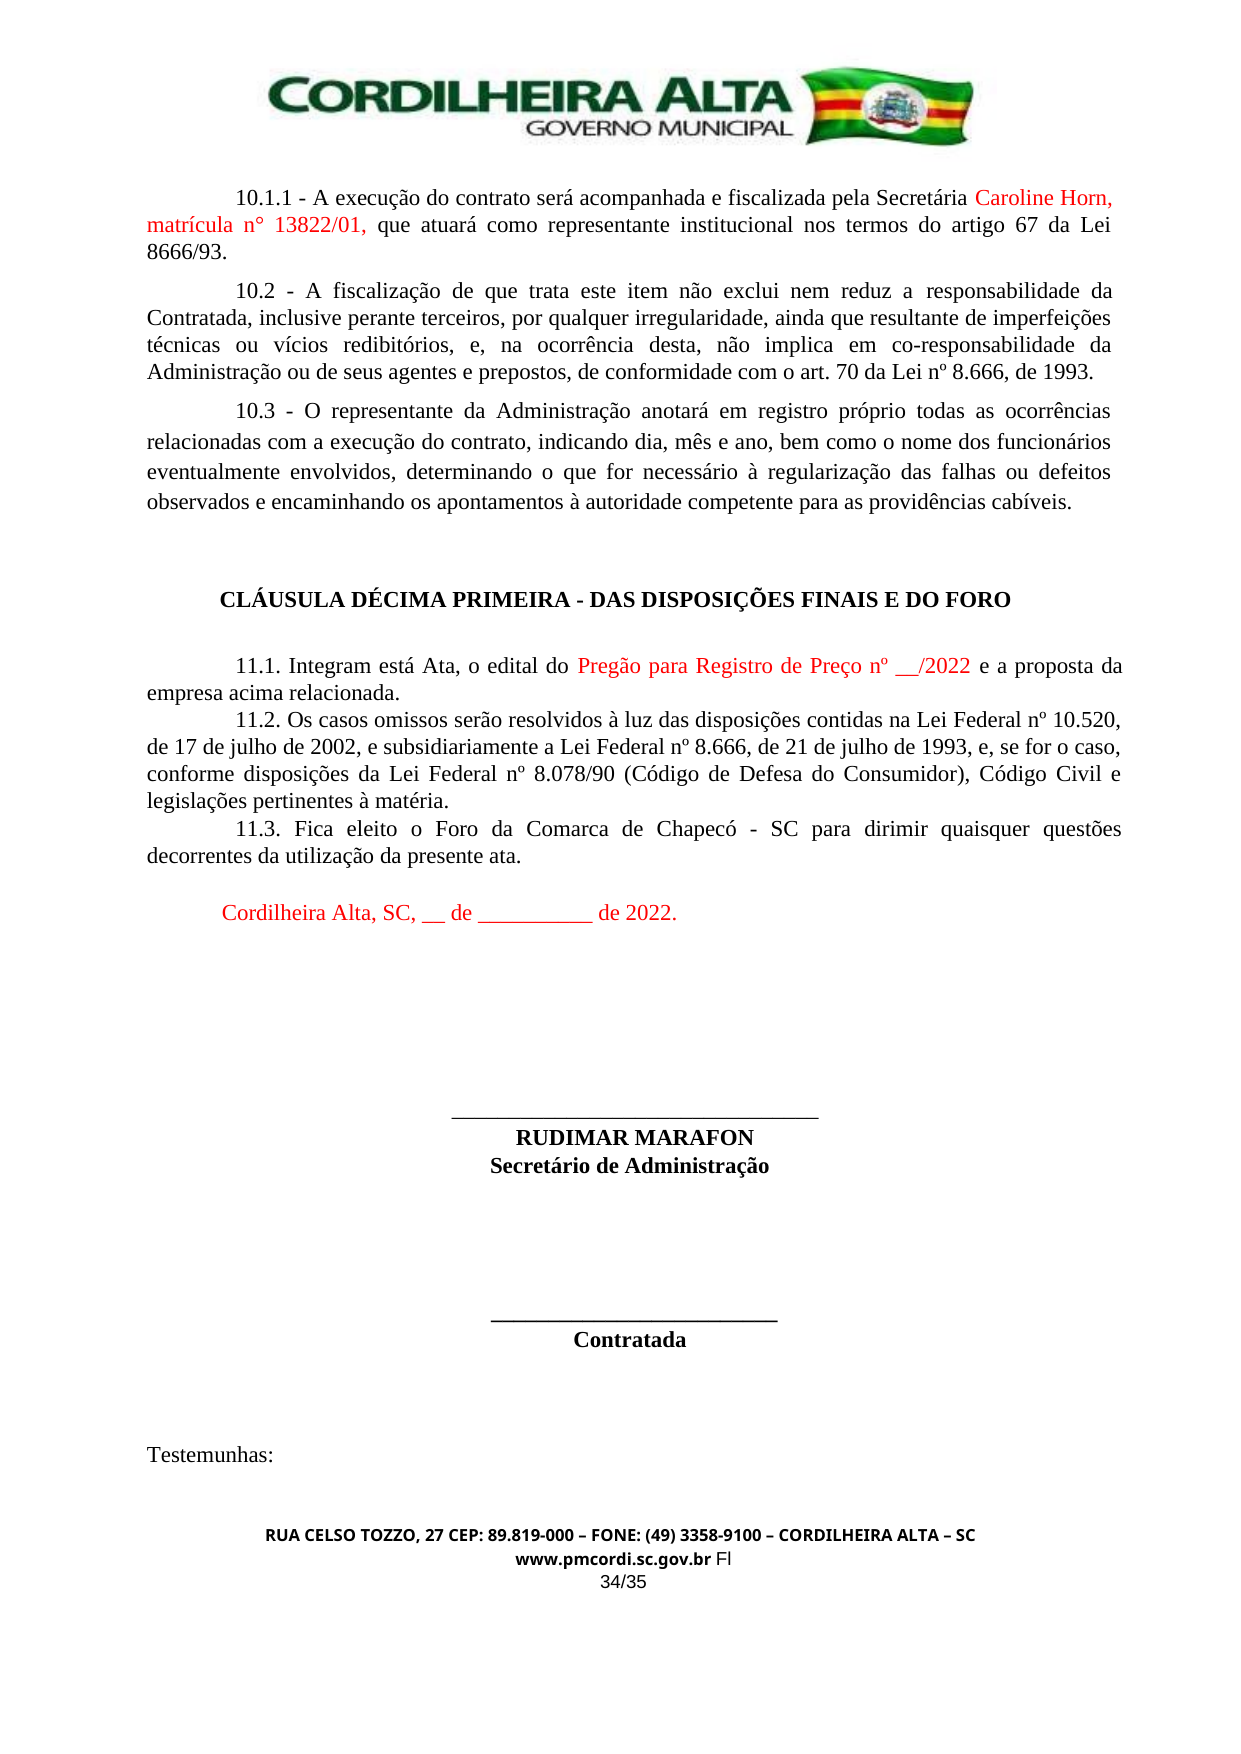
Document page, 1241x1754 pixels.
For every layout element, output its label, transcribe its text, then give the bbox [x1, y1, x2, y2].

text 10.1.1 - A execução do contrato será acompanhada e fiscalizada pela Secretária Caroline Horn, matrícula n° 13822/01, que atuará como representante institucional nos termos do artigo 67 da Lei 8666/93. [147, 184, 1113, 264]
text 11.1. Integram está Ata, o edital do Pregão para Registro de Preço nº __/2022 e a proposta da empresa acima relacionada. [147, 652, 1123, 706]
subtitle Contratada [146, 1326, 1114, 1353]
text 10.3 - O representante da Administração anotará em registro próprio todas as ocorrências relacionadas com a execução do contrato, indicando dia, mês e ano, bem como o nome dos funcionários eventualmente envolvidos, determinando o que for necessário à regularização das falhas ou defeitos observados e encaminhando os apontamentos à autoridade competente para as providências cabíveis. [147, 398, 1113, 514]
picture [245, 43, 997, 171]
text Cordilheira Alta, SC, __ de __________ de 2022. [222, 899, 1113, 926]
text _________________________ [147, 1298, 1121, 1324]
text Secretário de Administração [146, 1152, 1114, 1179]
text RUDIMAR MARAFON [147, 1124, 1123, 1150]
text 11.3. Fica eleito o Foro da Comarca de Chapecó - SC para dirimir quaisquer questões decorrentes da utilização da presente ata. [147, 814, 1123, 868]
text 11.2. Os casos omissos serão resolvidos à luz das disposições contidas na Lei Federal nº 10.520, de 17 de julho de 2002, e subsidiariamente a Lei Federal nº 8.666, de 21 de julho de 1993, e, se for o caso, conforme disposições da Lei Federal nº 8.078/90 (Código de Defesa do Consumidor), Código Civil e legislações pertinentes à matéria. [147, 706, 1122, 814]
text 10.2 - A fiscalização de que trata este item não exclui nem reduz a responsabilidade da Contratada, inclusive perante terceiros, por qualquer irregularidade, ainda que resultante de imperfeições técnicas ou vícios redibitórios, e, na ocorrência desta, não implica em co-responsabilidade da Administração ou de seus agentes e prepostos, de conformidade com o art. 70 da Lei nº 8.666, de 1993. [147, 277, 1113, 384]
text ________________________________ [147, 1096, 1123, 1122]
subtitle CLÁUSULA DÉCIMA PRIMEIRA - DAS DISPOSIÇÕES FINAIS E DO FORO [219, 586, 1114, 612]
text Testemunhas: [147, 1441, 1113, 1468]
